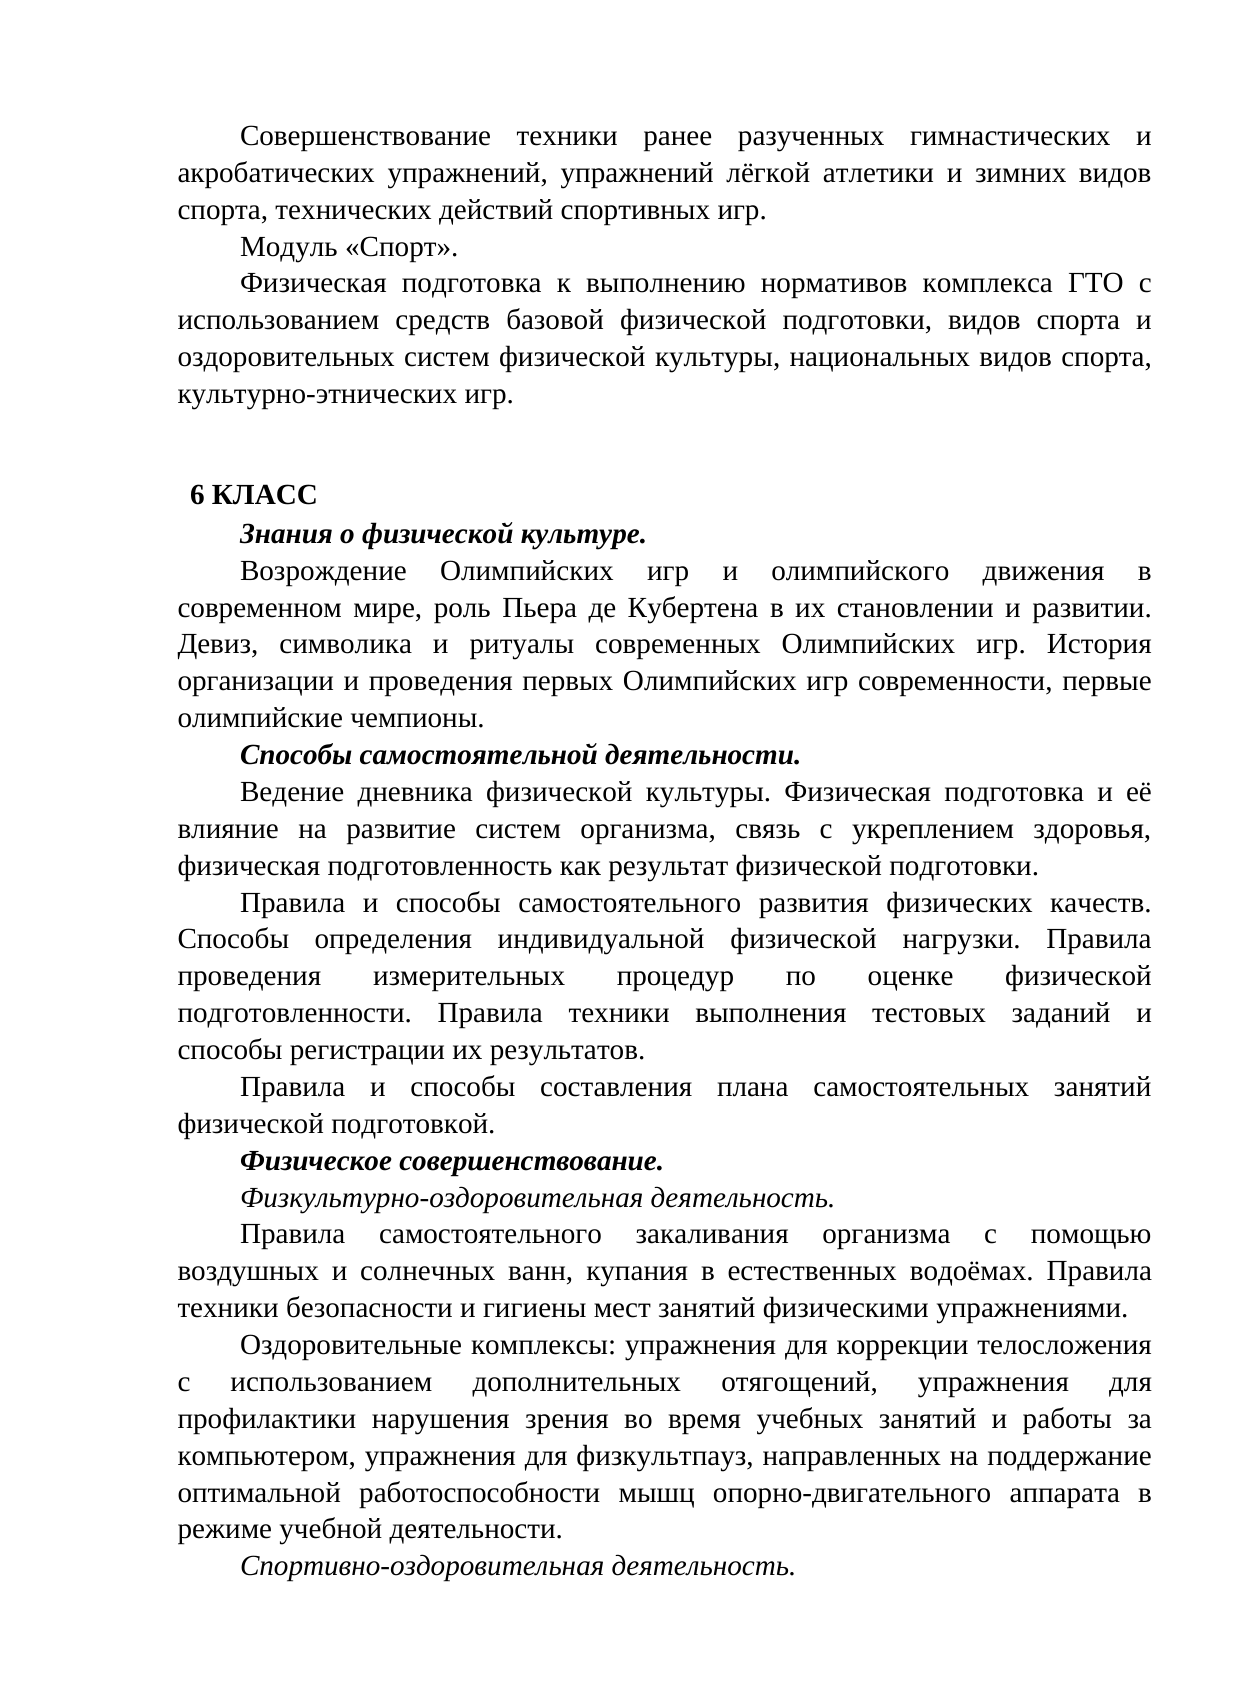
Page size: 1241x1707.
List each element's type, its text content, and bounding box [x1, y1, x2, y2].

text Возрождение Олимпийских игр и олимпийского движения в современном мире, роль Пьера де Кубертена в их становлении и развитии. Девиз, символика и ритуалы современных Олимпийских игр. История организации и проведения первых Олимпийских игр современности, первые олимпийские чемпионы. [177, 553, 1152, 734]
text Оздоровительные комплексы: упражнения для коррекции телосложения с использованием дополнительных отягощений, упражнения для профилактики нарушения зрения во время учебных занятий и работы за компьютером, упражнения для физкультпауз, направленных на поддержание оптимальной работоспособности мышц опорно-двигательного аппарата в режиме учебной деятельности. [177, 1327, 1152, 1545]
text Совершенствование техники ранее разученных гимнастических и акробатических упражнений, упражнений лёгкой атлетики и зимних видов спорта, технических действий спортивных игр. [177, 118, 1152, 225]
text Способы самостоятельной деятельности. [177, 737, 1152, 771]
text Физическое совершенствование. [177, 1143, 1152, 1176]
text Модуль «Спорт». [177, 229, 1152, 262]
text Знания о физической культуре. [177, 516, 1152, 549]
text Физкультурно-оздоровительная деятельность. [177, 1180, 1152, 1213]
text Физическая подготовка к выполнению нормативов комплекса ГТО с использованием средств базовой физической подготовки, видов спорта и оздоровительных систем физической культуры, национальных видов спорта, культурно-этнических игр. [177, 266, 1152, 410]
text Ведение дневника физической культуры. Физическая подготовка и её влияние на развитие систем организма, связь с укреплением здоровья, физическая подготовленность как результат физической подготовки. [177, 774, 1152, 881]
text 6 КЛАСС [190, 477, 1152, 511]
text Правила и способы самостоятельного развития физических качеств. Способы определения индивидуальной физической нагрузки. Правила проведения измерительных процедур по оценке физической подготовленности. Правила техники выполнения тестовых заданий и способы регистрации их результатов. [177, 885, 1152, 1066]
text Правила и способы составления плана самостоятельных занятий физической подготовкой. [177, 1069, 1152, 1139]
text Спортивно-оздоровительная деятельность. [177, 1548, 1152, 1582]
text Правила самостоятельного закаливания организма с помощью воздушных и солнечных ванн, купания в естественных водоёмах. Правила техники безопасности и гигиены мест занятий физическими упражнениями. [177, 1217, 1152, 1324]
